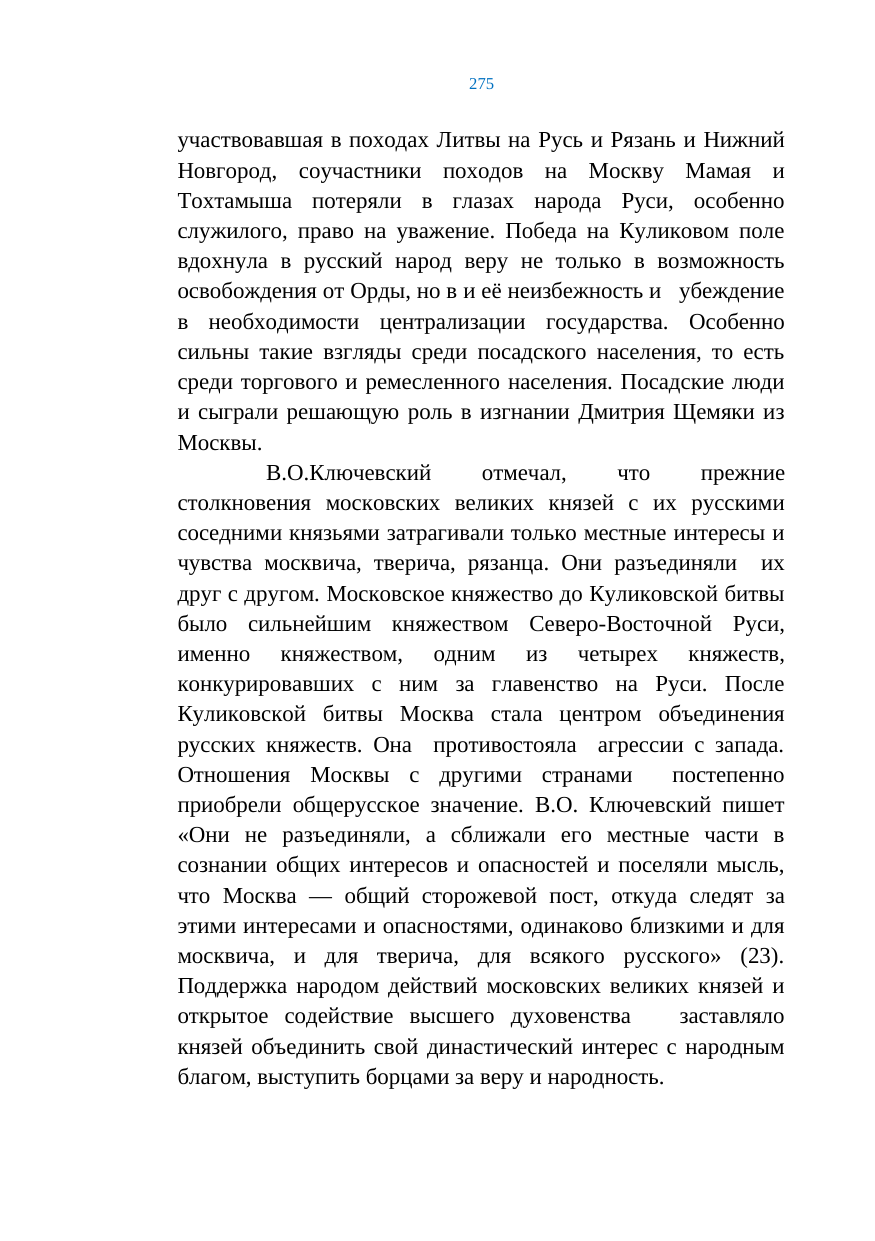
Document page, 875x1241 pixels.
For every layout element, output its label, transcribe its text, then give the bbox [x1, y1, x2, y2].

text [177, 127, 786, 455]
text В.О.Ключевский отмечал, что прежние столкновения московских великих князей с их русскими соседними князьями затрагивали только местные интересы и чувства москвича, тверича, рязанца. Они разъединяли их друг с другом. Московское княжество до Куликовской битвы было сильнейшим княжеством Северо-Восточной Руси, именно княжеством, одним из четырех княжеств, конкурировавших с ним за главенство на Руси. После Куликовской битвы Москва стала центром объединения русских княжеств. Она противостояла агрессии с запада. Отношения Москвы с другими странами постепенно приобрели общерусское значение. В.О. Ключевский пишет «Они не разъединяли, а сближали его местные части в сознании общих интересов и опасностей и поселяли мысль, что Москва — общий сторожевой пост, откуда следят за этими интересами и опасностями, одинаково близкими и для москвича, и для тверича, для всякого русского» (23). Поддержка народом действий московских великих князей и открытое содействие высшего духовенства заставляло князей объединить свой династический интерес с народным благом, выступить борцами за веру и народность. [177, 459, 786, 1089]
